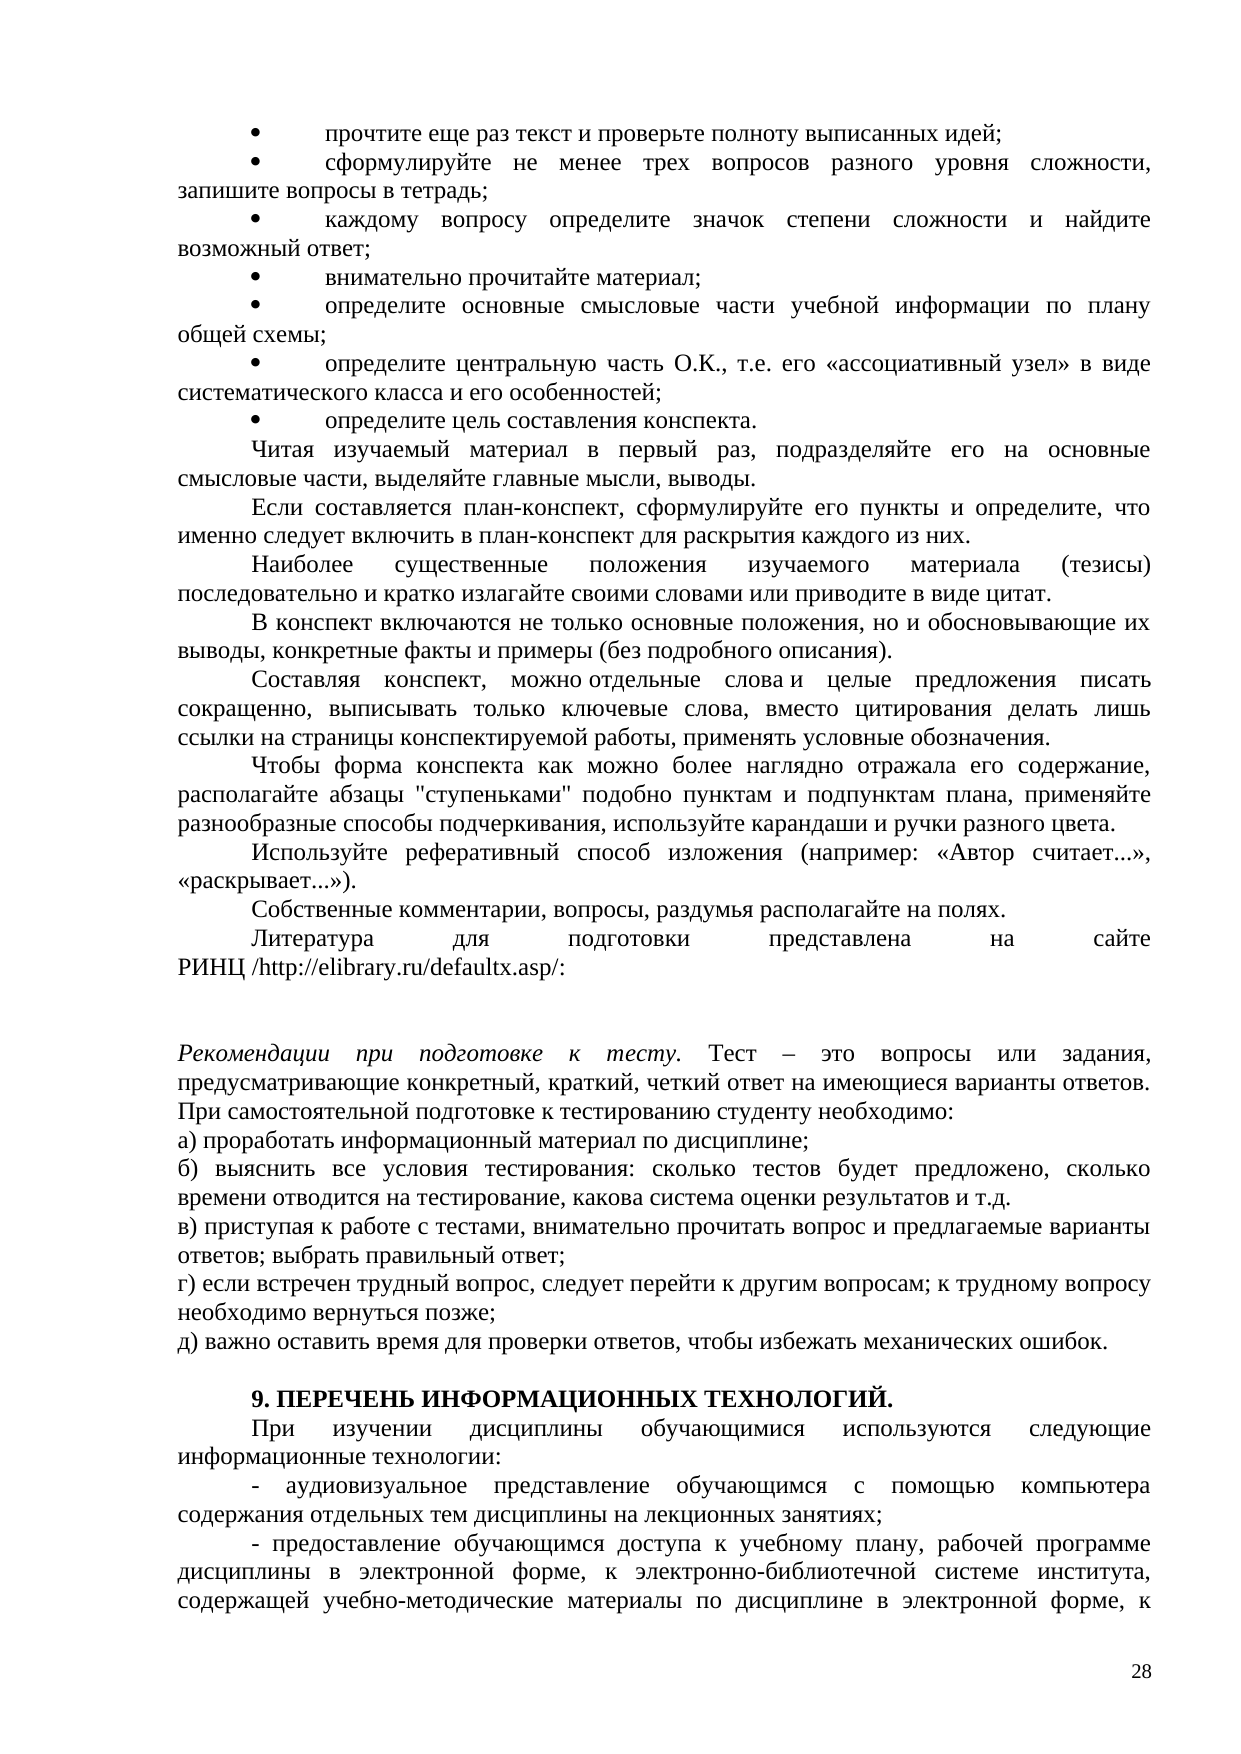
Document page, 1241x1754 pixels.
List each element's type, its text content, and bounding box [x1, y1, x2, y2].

list б) выяснить все условия тестирования: сколько тестов будет предложено, сколько времени отводится на тестирование, какова система оценки результатов и т.д. [177, 1153, 1152, 1211]
list определите цель составления конспекта. [177, 406, 1152, 434]
list сформулируйте не менее трех вопросов разного уровня сложности, запишите вопросы в тетрадь; [177, 147, 1152, 204]
text Собственные комментарии, вопросы, раздумья располагайте на полях. [177, 894, 1152, 923]
list определите основные смысловые части учебной информации по плану общей схемы; [177, 291, 1152, 348]
text Если составляется план-конспект, сформулируйте его пункты и определите, что именно следует включить в план-конспект для раскрытия каждого из них. [177, 492, 1152, 549]
list д) важно оставить время для проверки ответов, чтобы избежать механических ошибок. [177, 1326, 1152, 1355]
text 9. ПЕРЕЧЕНЬ ИНФОРМАЦИОННЫХ ТЕХНОЛОГИЙ. [177, 1384, 1152, 1413]
list определите центральную часть О.К., т.е. его «ассоциативный узел» в виде систематического класса и его особенностей; [177, 348, 1152, 406]
list а) проработать информационный материал по дисциплине; [177, 1125, 1152, 1153]
text Чтобы форма конспекта как можно более наглядно отражала его содержание, располагайте абзацы "ступеньками" подобно пунктам и подпунктам плана, применяйте разнообразные способы подчеркивания, используйте карандаши и ручки разного цвета. [177, 751, 1152, 837]
text - аудиовизуальное представление обучающимся с помощью компьютера содержания отдельных тем дисциплины на лекционных занятиях; [177, 1470, 1152, 1528]
text Составляя конспект, можно отдельные слова и целые предложения писать сокращенно, выписывать только ключевые слова, вместо цитирования делать лишь ссылки на страницы конспектируемой работы, применять условные обозначения. [177, 664, 1152, 751]
text При изучении дисциплины обучающимися используются следующие информационные технологии: [177, 1413, 1152, 1470]
text В конспект включаются не только основные положения, но и обосновывающие их выводы, конкретные факты и примеры (без подробного описания). [177, 607, 1152, 664]
list Рекомендации при подготовке к тесту. Тест – это вопросы или задания, предусматривающие конкретный, краткий, четкий ответ на имеющиеся варианты ответов. При самостоятельной подготовке к тестированию студенту необходимо: [177, 1038, 1152, 1125]
text Используйте реферативный способ изложения (например: «Автор считает...», «раскрывает...»). [177, 837, 1152, 894]
list прочтите еще раз текст и проверьте полноту выписанных идей; [177, 118, 1152, 147]
text Наиболее существенные положения изучаемого материала (тезисы) последовательно и кратко излагайте своими словами или приводите в виде цитат. [177, 549, 1152, 607]
list в) приступая к работе с тестами, внимательно прочитать вопрос и предлагаемые варианты ответов; выбрать правильный ответ; [177, 1211, 1152, 1268]
list г) если встречен трудный вопрос, следует перейти к другим вопросам; к трудному вопросу необходимо вернуться позже; [177, 1268, 1152, 1326]
list каждому вопросу определите значок степени сложности и найдите возможный ответ; [177, 204, 1152, 262]
text Литература для подготовки представлена на сайте РИНЦ /http://elibrary.ru/defaultx.asp/: [177, 923, 1152, 981]
text Читая изучаемый материал в первый раз, подразделяйте его на основные смысловые части, выделяйте главные мысли, выводы. [177, 434, 1152, 492]
list внимательно прочитайте материал; [177, 262, 1152, 291]
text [177, 1528, 1152, 1614]
